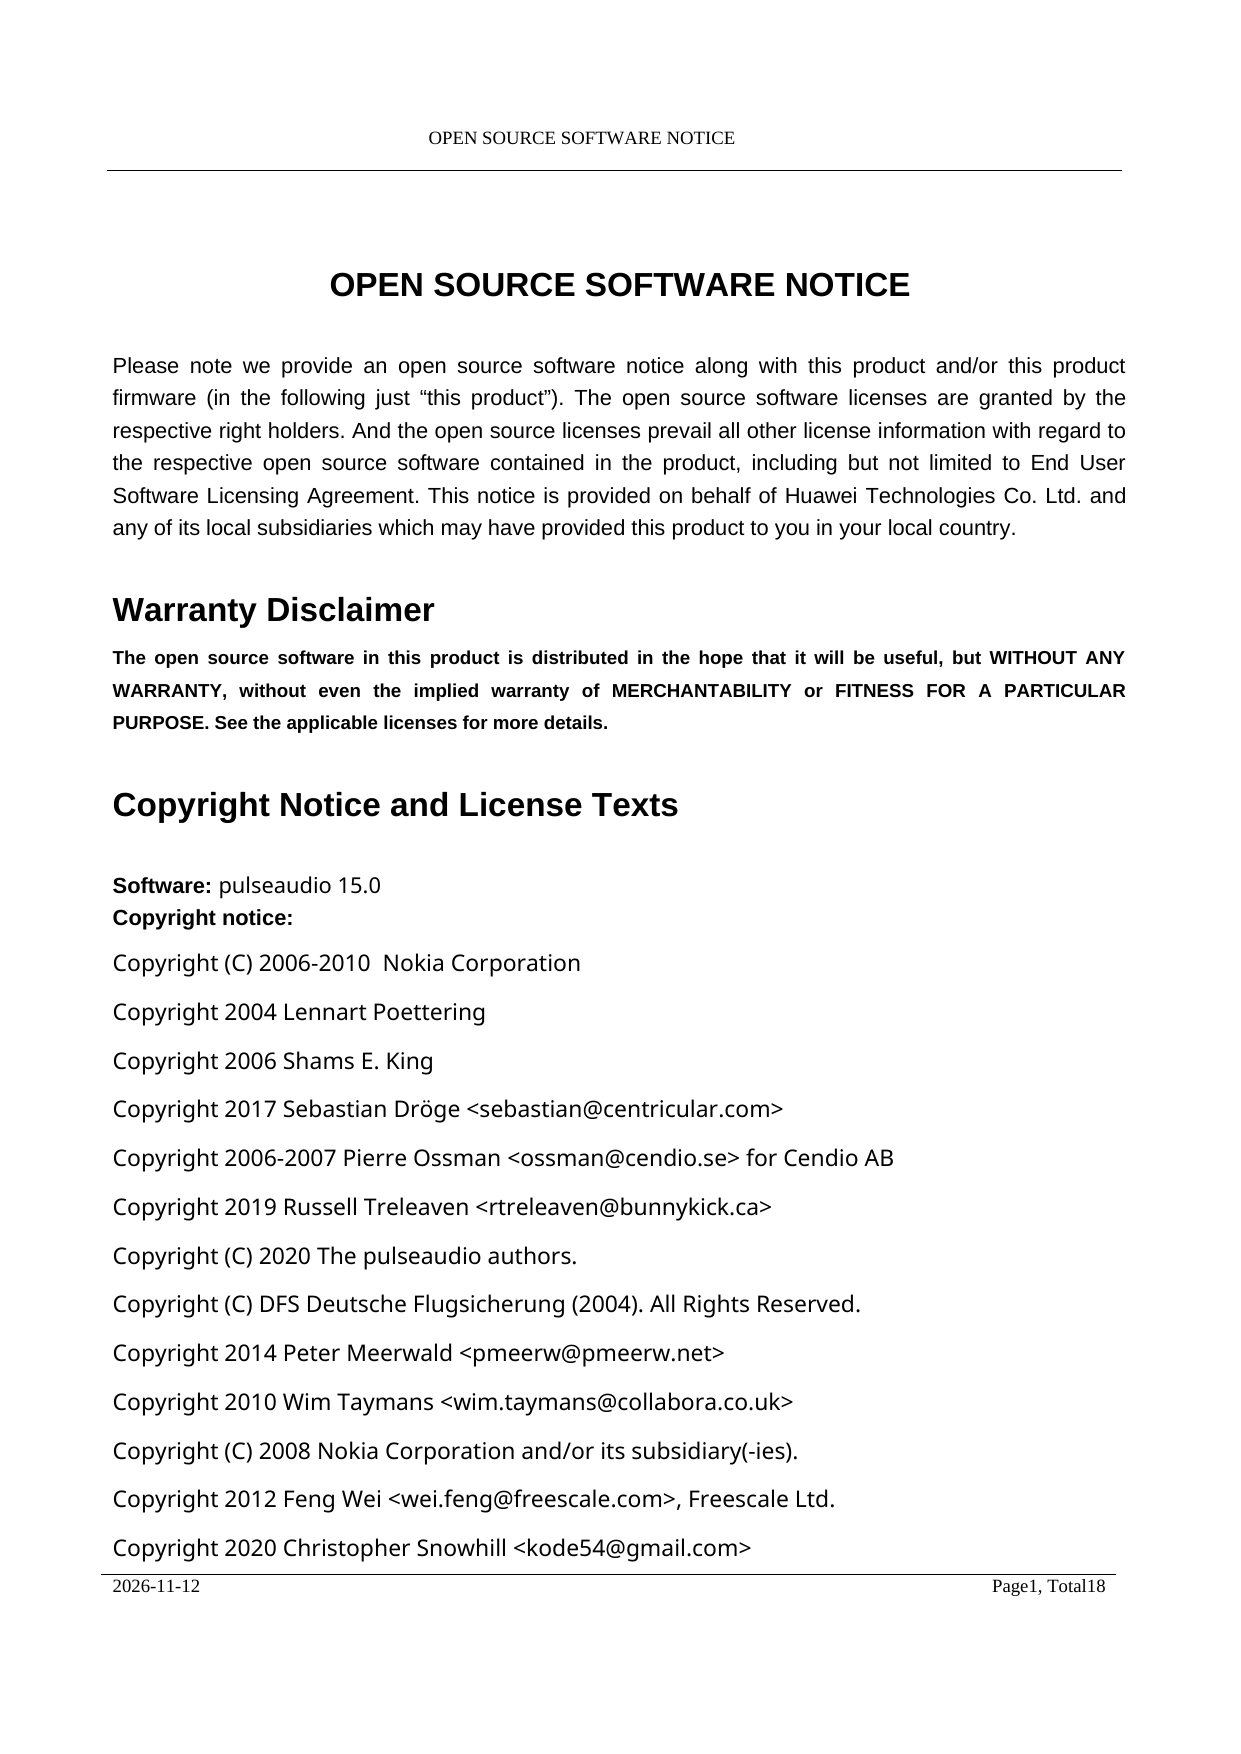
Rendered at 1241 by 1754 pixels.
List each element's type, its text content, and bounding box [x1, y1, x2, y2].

text Copyright notice: [112, 901, 1128, 934]
text Copyright Notice and License Texts [112, 771, 1128, 836]
text OPEN SOURCE SOFTWARE NOTICE [112, 251, 1128, 316]
text The open source software in this product is distributed in the hope that it will be useful, but WITHOUT ANY WARRANTY, without even the implied warranty of MERCHANTABILITY or FITNESS FOR A PARTICULAR PURPOSE. See the applicable licenses for more details. [112, 641, 1128, 739]
text Please note we provide an open source software notice along with this product and/or this product firmware (in the following just “this product”). The open source software licenses are granted by the respective right holders. And the open source licenses prevail all other license information with regard to the respective open source software contained in the product, including but not limited to End User Software Licensing Agreement. This notice is provided on behalf of Huawei Technologies Co. Ltd. and any of its local subsidiaries which may have provided this product to you in your local country. [112, 349, 1128, 544]
text Warranty Disclaimer [112, 576, 1128, 641]
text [112, 947, 1128, 1564]
text Software: pulseaudio 15.0 [112, 869, 1128, 901]
